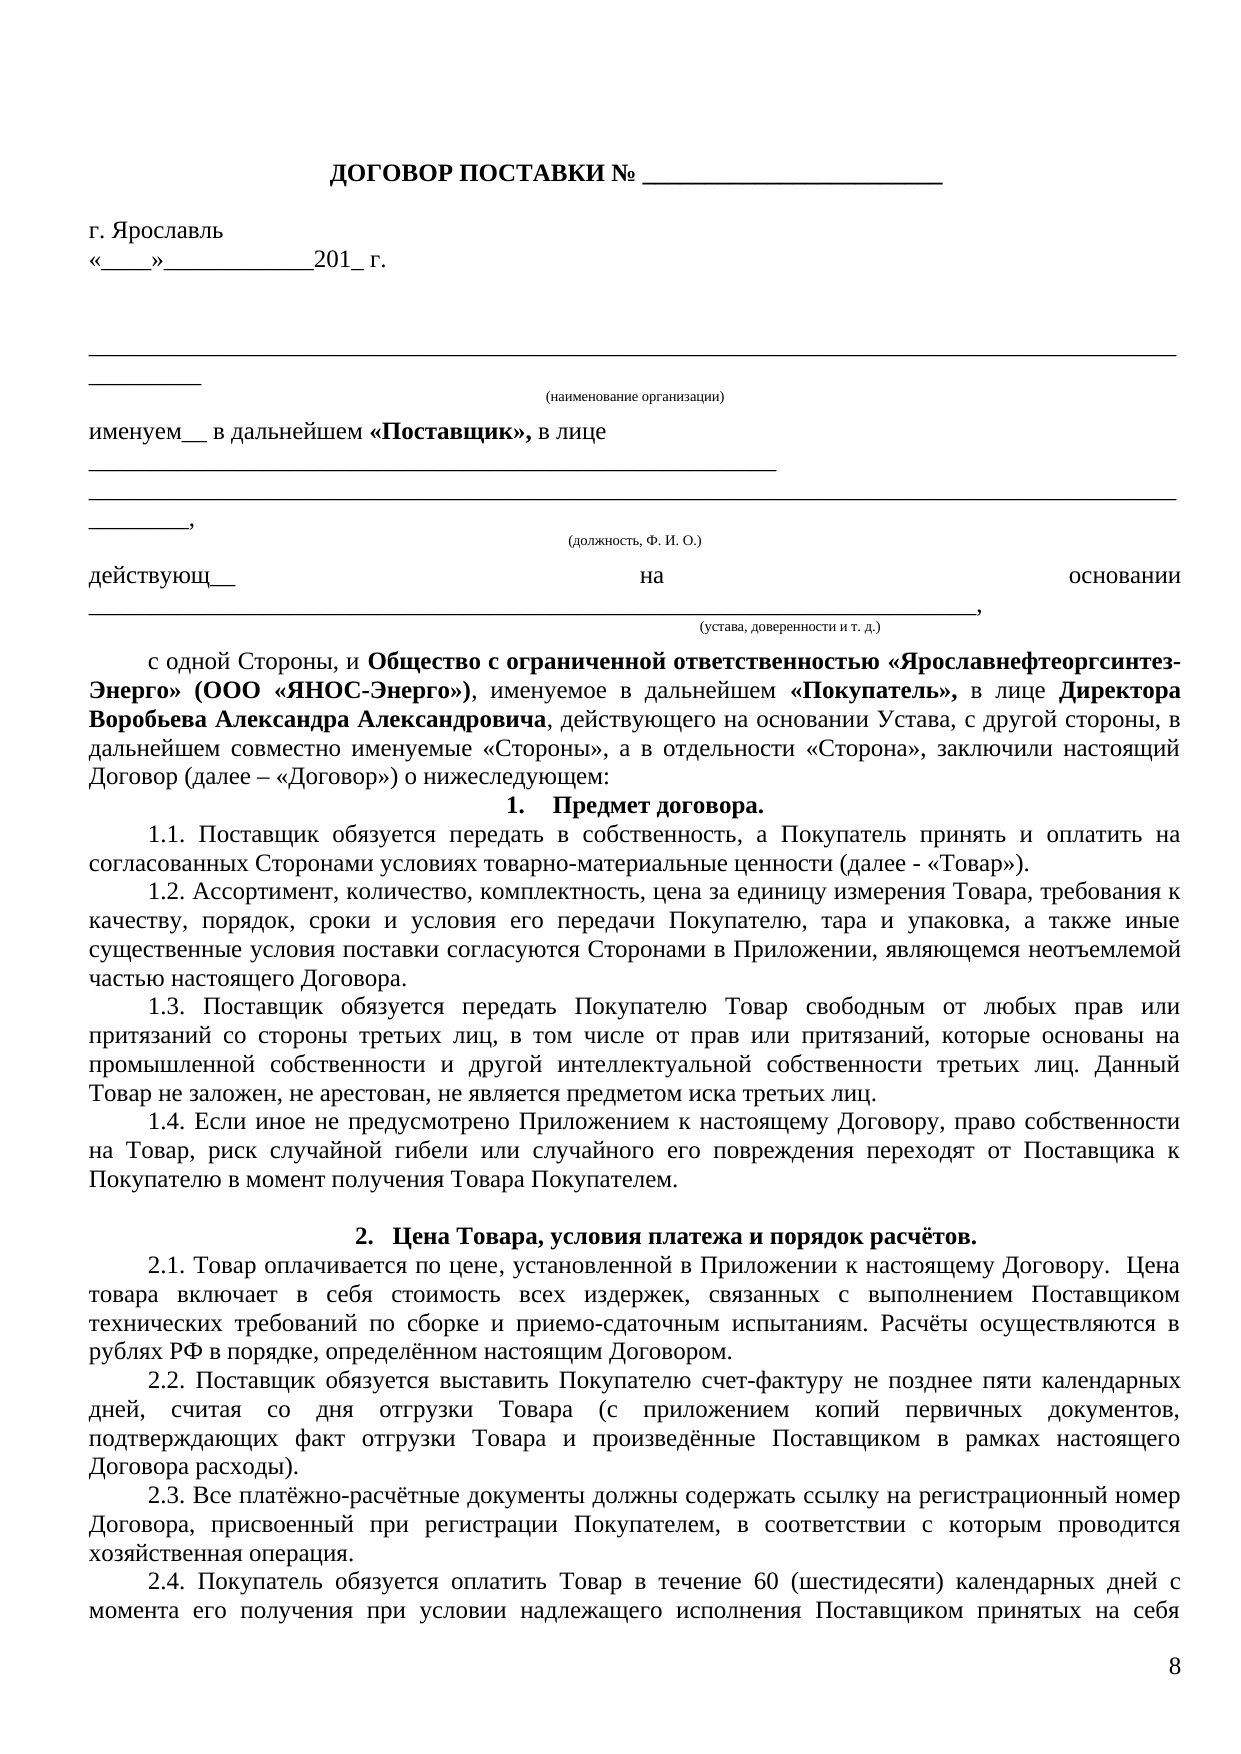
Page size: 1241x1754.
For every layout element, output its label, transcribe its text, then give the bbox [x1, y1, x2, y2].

text _______________________________________________________________________________________________, [89, 474, 1181, 531]
text ________________________________________________________________________________________________ [89, 330, 1181, 388]
text 1.2. Ассортимент, количество, комплектность, цена за единицу измерения Товара, требования к качеству, порядок, сроки и условия его передачи Покупателю, тара и упаковка, а также иные существенные условия поставки согласуются Сторонами в Приложении, являющемся неотъемлемой частью настоящего Договора. [89, 876, 1181, 991]
text (наименование организации) [89, 388, 1181, 416]
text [89, 1566, 1181, 1624]
list Цена Товара, условия платежа и порядок расчётов. [151, 1221, 1181, 1250]
text 1.1. Поставщик обязуется передать в собственность, а Покупатель принять и оплатить на согласованных Сторонами условиях товарно-материальные ценности (далее - «Товар»). [89, 819, 1181, 876]
text г. Ярославль «____»____________201_ г. [89, 215, 1181, 273]
text (должность, Ф. И. О.) [89, 531, 1181, 560]
text 1. Предмет договора. [89, 790, 1181, 819]
text (устава, доверенности и т. д.) [89, 618, 1181, 646]
text Договор ПОСТАВКИ № ________________________ [89, 158, 1183, 186]
text 2.3. Все платёжно-расчётные документы должны содержать ссылку на регистрационный номер Договора, присвоенный при регистрации Покупателем, в соответствии с которым проводится хозяйственная операция. [89, 1480, 1181, 1566]
text с одной Стороны, и Общество с ограниченной ответственностью «Ярославнефтеоргсинтез-Энерго» (ООО «ЯНОС-Энерго»), именуемое в дальнейшем «Покупатель», в лице Директора Воробьева Александра Александровича, действующего на основании Устава, с другой стороны, в дальнейшем совместно именуемые «Стороны», а в отдельности «Сторона», заключили настоящий Договор (далее – «Договор») о нижеследующем: [89, 646, 1181, 790]
text действующ__ на основании _______________________________________________________________________, [89, 560, 1181, 618]
text 1.3. Поставщик обязуется передать Покупателю Товар свободным от любых прав или притязаний со стороны третьих лиц, в том числе от прав или притязаний, которые основаны на промышленной собственности и другой интеллектуальной собственности третьих лиц. Данный Товар не заложен, не арестован, не является предметом иска третьих лиц. [89, 991, 1181, 1106]
text 2.2. Поставщик обязуется выставить Покупателю счет-фактуру не позднее пяти календарных дней, считая со дня отгрузки Товара (с приложением копий первичных документов, подтверждающих факт отгрузки Товара и произведённые Поставщиком в рамках настоящего Договора расходы). [89, 1365, 1181, 1480]
text 2.1. Товар оплачивается по цене, установленной в Приложении к настоящему Договору. Цена товара включает в себя стоимость всех издержек, связанных с выполнением Поставщиком технических требований по сборке и приемо-сдаточным испытаниям. Расчёты осуществляются в рублях РФ в порядке, определённом настоящим Договором. [89, 1250, 1181, 1365]
text 1.4. Если иное не предусмотрено Приложением к настоящему Договору, право собственности на Товар, риск случайной гибели или случайного его повреждения переходят от Поставщика к Покупателю в момент получения Товара Покупателем. [89, 1106, 1181, 1193]
text именуем__ в дальнейшем «Поставщик», в лице _______________________________________________________ [89, 416, 1181, 474]
